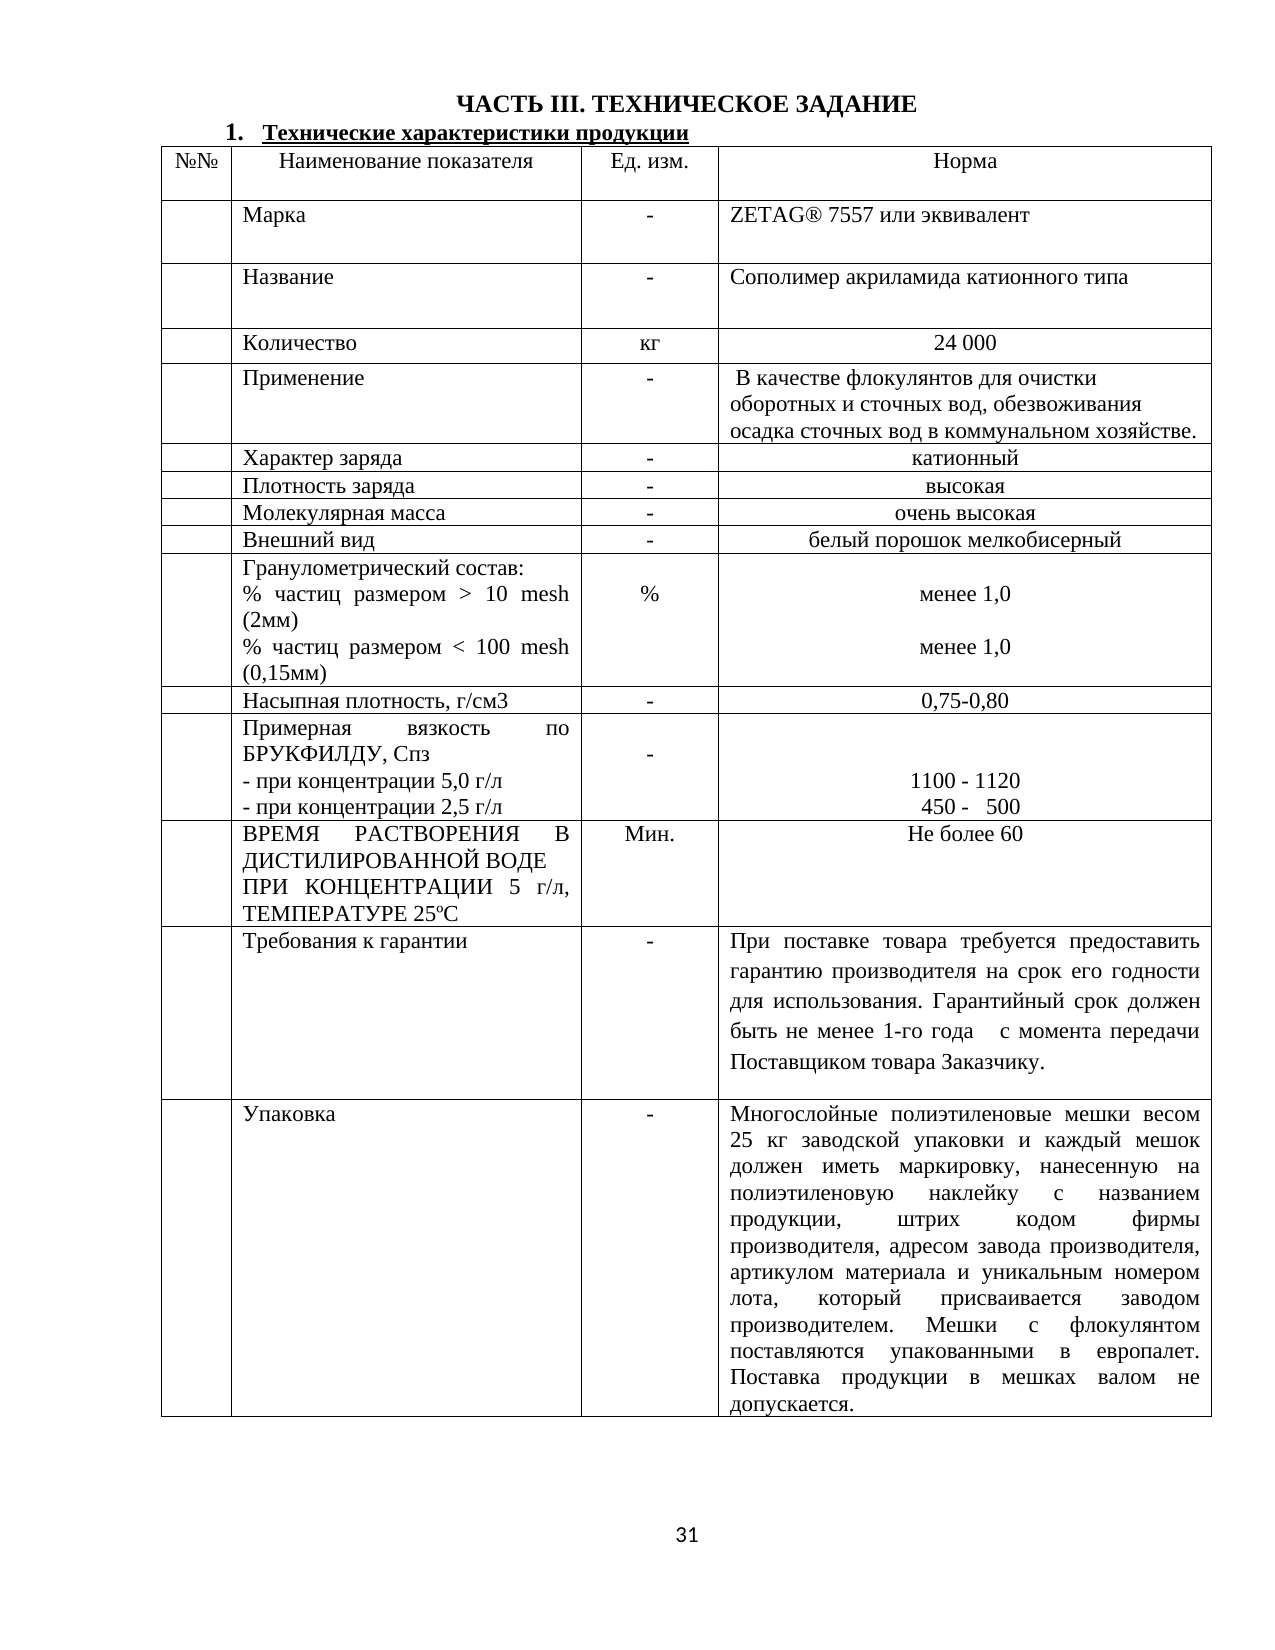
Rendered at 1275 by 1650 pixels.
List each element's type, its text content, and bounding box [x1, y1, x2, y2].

table_cell Марка [232, 201, 581, 262]
table_cell - [582, 927, 718, 1099]
table_cell - [582, 364, 718, 443]
table_cell 0,75-0,80 [719, 687, 1211, 713]
table_header Наименование показателя [232, 147, 581, 200]
table_cell - [582, 499, 718, 525]
table_header Норма [719, 147, 1211, 200]
table_header №№ [162, 147, 231, 200]
table_cell [162, 364, 231, 443]
table_cell Количество [232, 329, 581, 363]
table_cell [162, 472, 231, 498]
table_cell [162, 1100, 231, 1416]
table_cell катионный [719, 444, 1211, 471]
table_cell - [582, 526, 718, 553]
table_cell [162, 329, 231, 363]
table_cell Требования к гарантии [232, 927, 581, 1099]
table_cell - [582, 264, 718, 328]
table_cell - [582, 201, 718, 262]
table_cell ВРЕМЯ РАСТВОРЕНИЯ В ДИСТИЛИРОВАННОЙ ВОДЕ ПРИ КОНЦЕНТРАЦИИ 5 г/л, ТЕМПЕРАТУРЕ 25ºС [232, 821, 581, 926]
table_cell [162, 821, 231, 926]
table_cell % [582, 554, 718, 686]
table_cell - [582, 444, 718, 471]
table_cell Внешний вид [232, 526, 581, 553]
table_cell - [582, 687, 718, 713]
table_cell менее 1,0 менее 1,0 [719, 554, 1211, 686]
table_cell Примерная вязкость по БРУКФИЛДУ, Спз - при концентрации 5,0 г/л - при концентрации 2,5 г/л [232, 714, 581, 819]
table_cell При поставке товара требуется предоставить гарантию производителя на срок его годности для использования. Гарантийный срок должен быть не менее 1-го года с момента передачи Поставщиком товара Заказчику. [719, 927, 1211, 1099]
table_cell ZETAG® 7557 или эквивалент [719, 201, 1211, 262]
table_cell высокая [719, 472, 1211, 498]
table_cell [162, 927, 231, 1099]
table_cell - [582, 472, 718, 498]
table_cell Насыпная плотность, г/см3 [232, 687, 581, 713]
table_cell [162, 201, 231, 262]
table_cell Не более 60 [719, 821, 1211, 926]
list Технические характеристики продукции [225, 117, 1186, 146]
table_header Ед. изм. [582, 147, 718, 200]
table_cell [162, 554, 231, 686]
table_cell Многослойные полиэтиленовые мешки весом 25 кг заводской упаковки и каждый мешок должен иметь маркировку, нанесенную на полиэтиленовую наклейку с названием продукции, штрих кодом фирмы производителя, адресом завода производителя, артикулом материала и уникальным номером лота, который присваивается заводом производителем. Мешки с флокулянтом поставляются упакованными в европалет. Поставка продукции в мешках валом не допускается. [719, 1100, 1211, 1416]
table_cell 1100 - 1120 450 - 500 [719, 714, 1211, 819]
table_cell 24 000 [719, 329, 1211, 363]
table_cell [162, 264, 231, 328]
table_cell Молекулярная масса [232, 499, 581, 525]
table_cell [162, 499, 231, 525]
table_cell Название [232, 264, 581, 328]
table_cell - [582, 714, 718, 819]
table_cell очень высокая [719, 499, 1211, 525]
table_cell Мин. [582, 821, 718, 926]
table_cell [162, 526, 231, 553]
table_cell [162, 444, 231, 471]
table_cell - [582, 1100, 718, 1416]
table_cell [162, 687, 231, 713]
table_cell [162, 714, 231, 819]
table_cell Гранулометрический состав: % частиц размером > 10 mesh (2мм) % частиц размером < 100 mesh (0,15мм) [232, 554, 581, 686]
table_cell Плотность заряда [232, 472, 581, 498]
table_cell Характер заряда [232, 444, 581, 471]
table_cell кг [582, 329, 718, 363]
table_cell В качестве флокулянтов для очистки оборотных и сточных вод, обезвоживания осадка сточных вод в коммунальном хозяйстве. [719, 364, 1211, 443]
table_cell Применение [232, 364, 581, 443]
table_cell белый порошок мелкобисерный [719, 526, 1211, 553]
text ЧАСТЬ III. ТЕХНИЧЕСКОЕ ЗАДАНИЕ [187, 89, 1186, 117]
table_cell Сополимер акриламида катионного типа [719, 264, 1211, 328]
table_cell Упаковка [232, 1100, 581, 1416]
